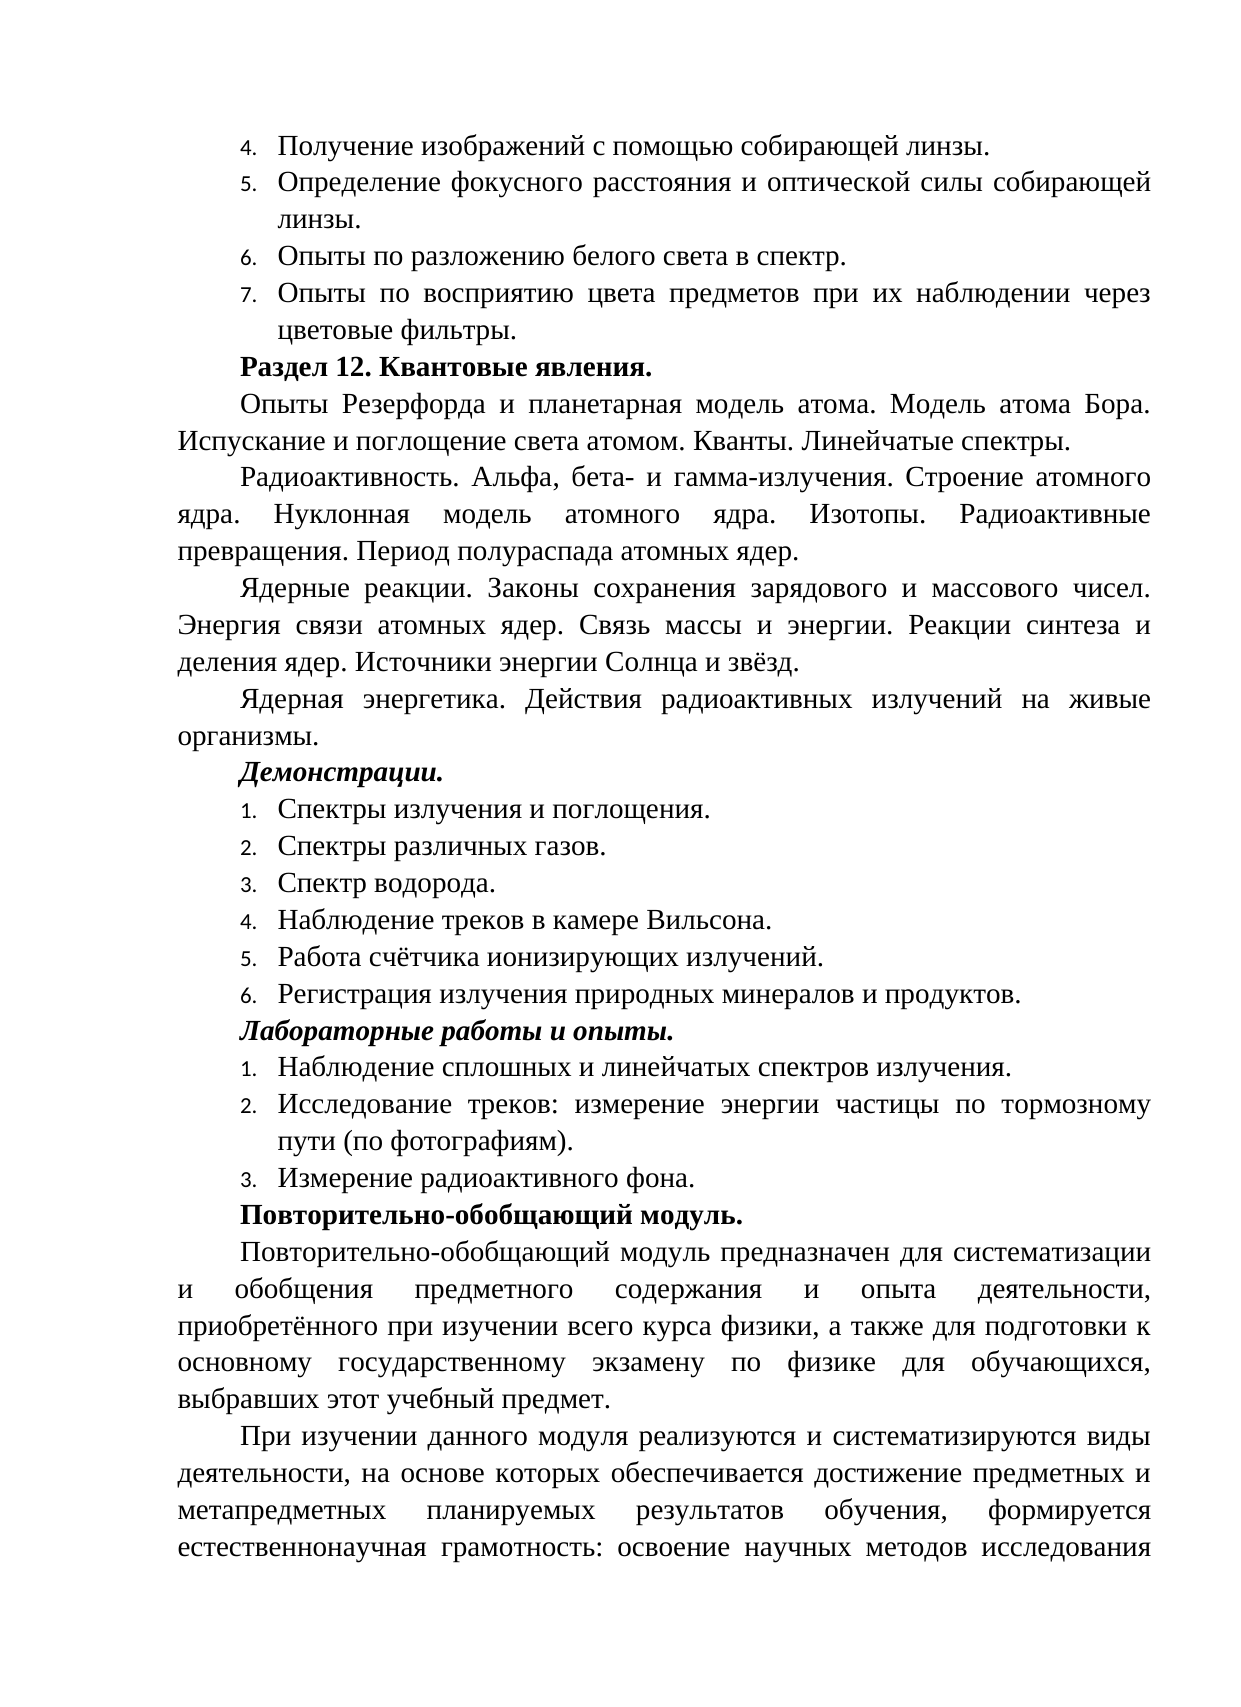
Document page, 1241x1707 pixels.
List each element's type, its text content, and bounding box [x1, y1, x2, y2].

list Получение изображений с помощью собирающей линзы. [240, 128, 1152, 161]
text Ядерные реакции. Законы сохранения зарядового и массового чисел. Энергия связи атомных ядер. Связь массы и энергии. Реакции синтеза и деления ядер. Источники энергии Солнца и звёзд. [177, 570, 1152, 677]
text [177, 1418, 1152, 1562]
list Работа счётчика ионизирующих излучений. [240, 939, 1152, 972]
text Повторительно-­обобщающий модуль предназначен для систематизации и обобщения предметного содержания и опыта деятельности, приобретённого при изучении всего курса физики, а также для подготовки к основному государственному экзамену по физике для обучающихся, выбравших этот учебный предмет. [177, 1234, 1152, 1415]
text Повторительно-обобщающий модуль. [177, 1197, 1152, 1231]
list Измерение радиоактивного фона. [240, 1160, 1152, 1194]
list Регистрация излучения природных минералов и продуктов. [240, 976, 1152, 1009]
list Опыты по разложению белого света в спектр. [240, 238, 1152, 272]
text Лабораторные работы и опыты. [177, 1013, 1152, 1046]
list Спектры различных газов. [240, 828, 1152, 862]
list Наблюдение треков в камере Вильсона. [240, 902, 1152, 936]
text Раздел 12. Квантовые явления. [177, 349, 1152, 382]
text Радиоактивность. Альфа­, бета- и гамма-излучения. Строение атомного ядра. Нуклонная модель атомного ядра. Изотопы. Радиоактивные превращения. Период полураспада атомных ядер. [177, 459, 1152, 567]
text Демонстрации. [177, 754, 1152, 788]
list Определение фокусного расстояния и оптической силы собирающей линзы. [240, 164, 1152, 235]
list Спектры излучения и поглощения. [240, 791, 1152, 825]
list Спектр водорода. [240, 865, 1152, 899]
list Исследование треков: измерение энергии частицы по тормозному пути (по фотографиям). [240, 1086, 1152, 1157]
list Наблюдение сплошных и линейчатых спектров излучения. [240, 1049, 1152, 1083]
text Ядерная энергетика. Действия радиоактивных излучений на живые организмы. [177, 681, 1152, 751]
text Опыты Резерфорда и планетарная модель атома. Модель атома Бора. Испускание и поглощение света атомом. Кванты. Линейчатые спектры. [177, 386, 1152, 456]
list Опыты по восприятию цвета предметов при их наблюдении через цветовые фильтры. [240, 275, 1152, 346]
